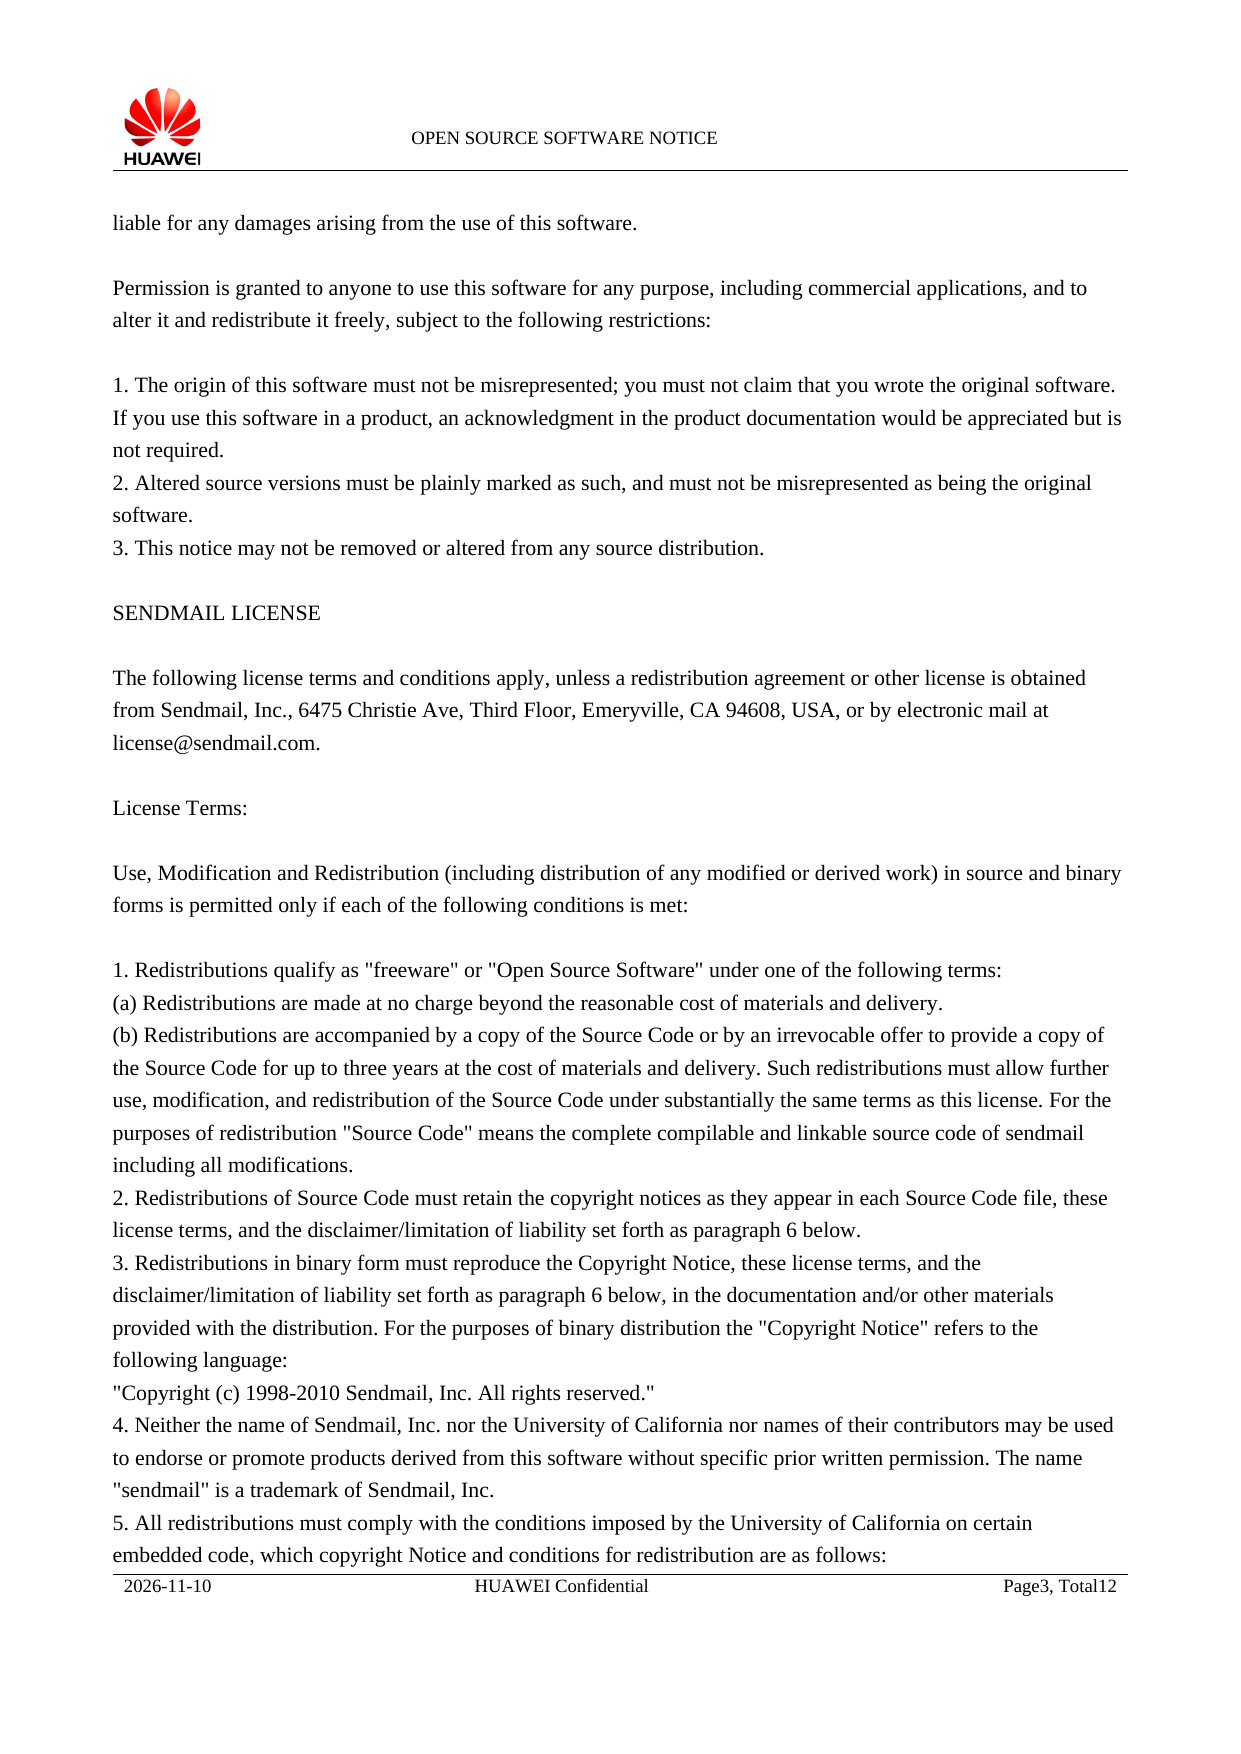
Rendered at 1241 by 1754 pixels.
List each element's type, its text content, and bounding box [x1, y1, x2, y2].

text "Copyright (c) 1998-2010 Sendmail, Inc. All rights reserved." [112, 1376, 1128, 1409]
text The following license terms and conditions apply, unless a redistribution agreement or other license is obtained from Sendmail, Inc., 6475 Christie Ave, Third Floor, Emeryville, CA 94608, USA, or by electronic mail at license@sendmail.com. [112, 661, 1128, 759]
text (b) Redistributions are accompanied by a copy of the Source Code or by an irrevocable offer to provide a copy of the Source Code for up to three years at the cost of materials and delivery. Such redistributions must allow further use, modification, and redistribution of the Source Code under substantially the same terms as this license. For the purposes of redistribution "Source Code" means the complete compilable and linkable source code of sendmail including all modifications. [112, 1019, 1128, 1181]
text 4. Neither the name of Sendmail, Inc. nor the University of California nor names of their contributors may be used to endorse or promote products derived from this software without specific prior written permission. The name "sendmail" is a trademark of Sendmail, Inc. [112, 1409, 1128, 1506]
text 2. Redistributions of Source Code must retain the copyright notices as they appear in each Source Code file, these license terms, and the disclaimer/limitation of liability set forth as paragraph 6 below. [112, 1181, 1128, 1246]
text 5. All redistributions must comply with the conditions imposed by the University of California on certain embedded code, which copyright Notice and conditions for redistribution are as follows: [112, 1506, 1128, 1571]
text 3. Redistributions in binary form must reproduce the Copyright Notice, these license terms, and the disclaimer/limitation of liability set forth as paragraph 6 below, in the documentation and/or other materials provided with the distribution. For the purposes of binary distribution the "Copyright Notice" refers to the following language: [112, 1246, 1128, 1376]
text Use, Modification and Redistribution (including distribution of any modified or derived work) in source and binary forms is permitted only if each of the following conditions is met: [112, 856, 1128, 921]
text (a) Redistributions are made at no charge beyond the reasonable cost of materials and delivery. [112, 986, 1128, 1019]
text 1. Redistributions qualify as "freeware" or "Open Source Software" under one of the following terms: [112, 954, 1128, 986]
picture [124, 88, 201, 165]
text License Terms: [112, 791, 1128, 824]
